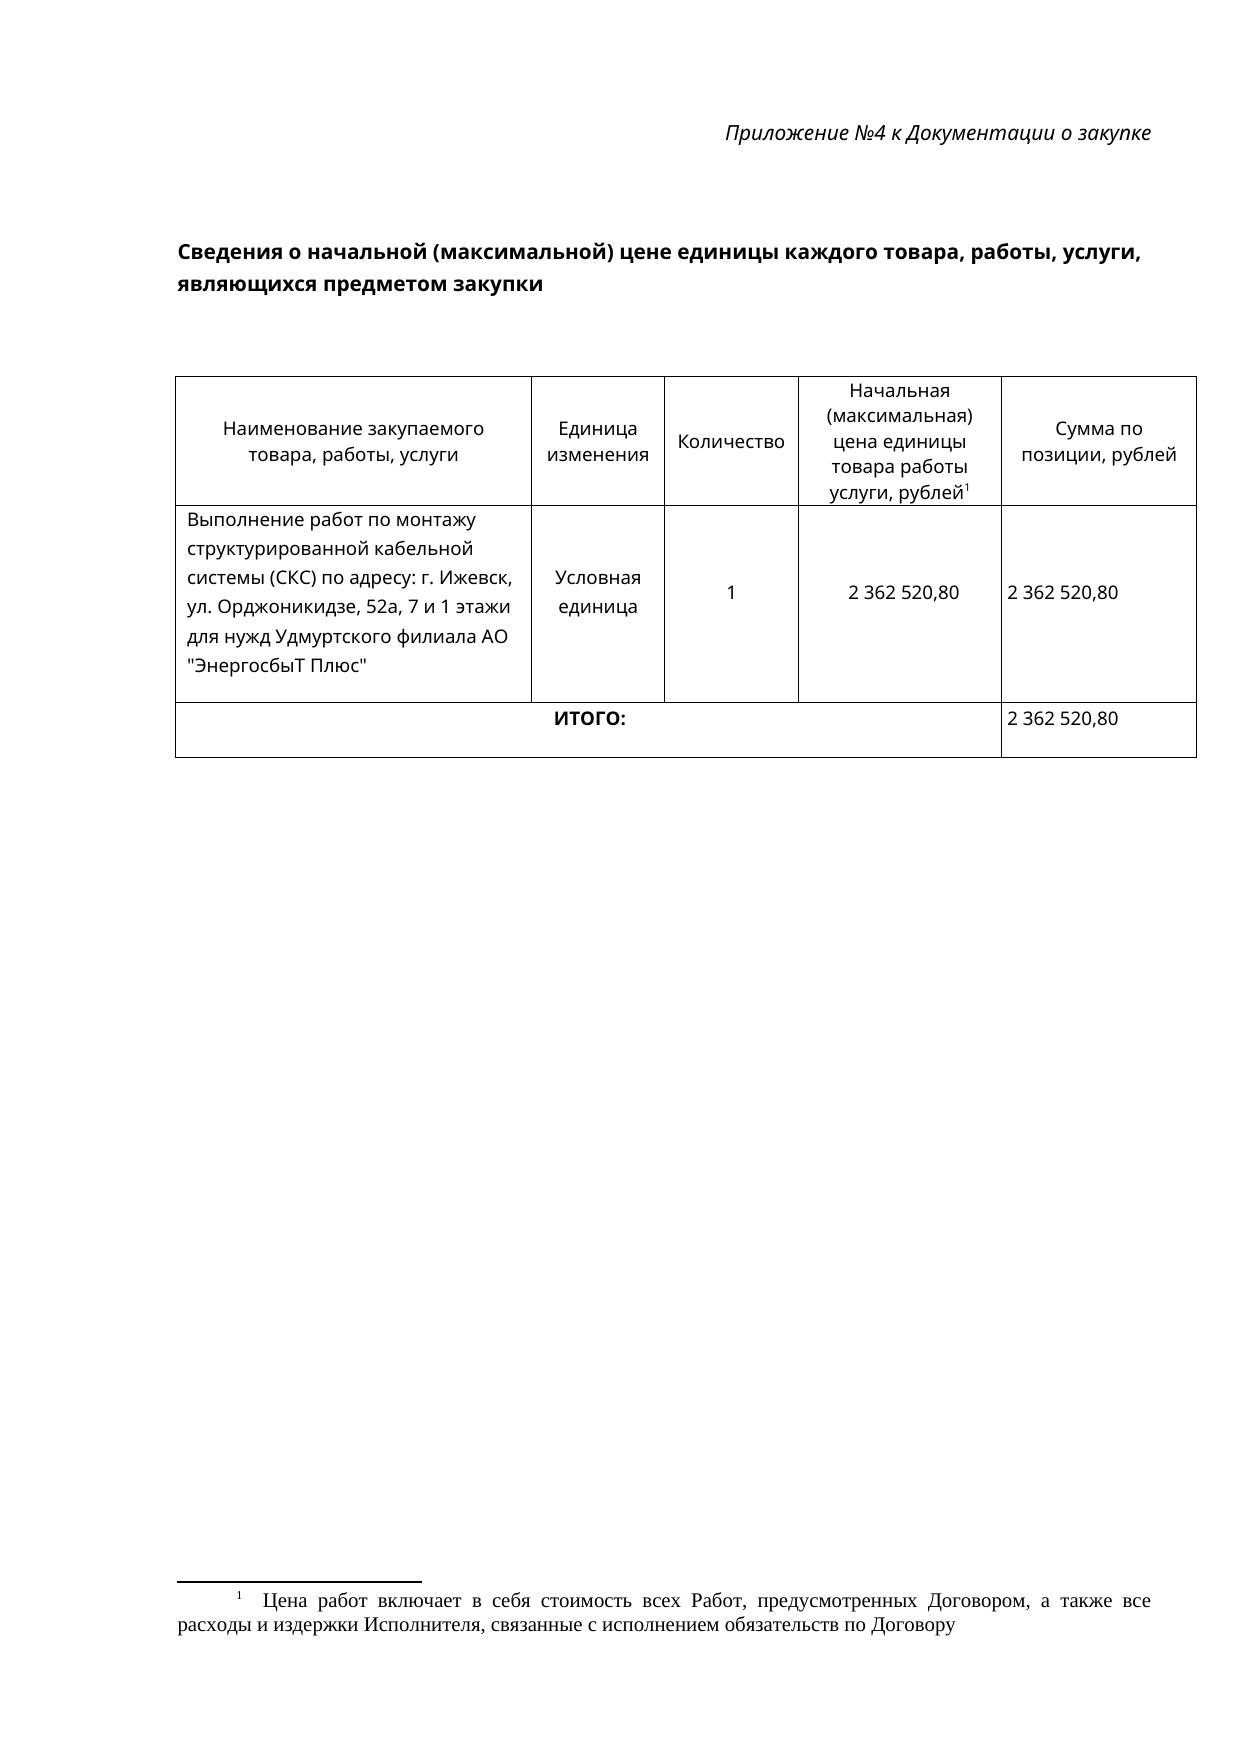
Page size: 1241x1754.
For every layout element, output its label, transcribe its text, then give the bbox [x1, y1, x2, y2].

table_cell 2 362 520,80 [799, 506, 1001, 702]
table_header Единица изменения [532, 377, 664, 505]
table_header Наименование закупаемого товара, работы, услуги [176, 377, 531, 505]
table_cell ИТОГО: [176, 703, 1001, 757]
table_cell Выполнение работ по монтажу структурированной кабельной системы (СКС) по адресу: г. Ижевск, ул. Орджоникидзе, 52а, 7 и 1 этажи для нужд Удмуртского филиала АО "ЭнергосбыТ Плюс" [176, 506, 531, 702]
table_header Количество [665, 377, 798, 505]
table_cell 2 362 520,80 [1002, 506, 1196, 702]
table_cell Условная единица [532, 506, 664, 702]
table_header Начальная (максимальная) цена единицы товара работы услуги, рублей [799, 377, 1001, 505]
list Приложение №4 к Документации о закупке [252, 118, 1152, 147]
text Сведения о начальной (максимальной) цене единицы каждого товара, работы, услуги, являющихся предметом закупки [177, 237, 1152, 298]
table_header Сумма по позиции, рублей [1002, 377, 1196, 505]
table_cell 1 [665, 506, 798, 702]
table_cell 2 362 520,80 [1002, 703, 1196, 757]
